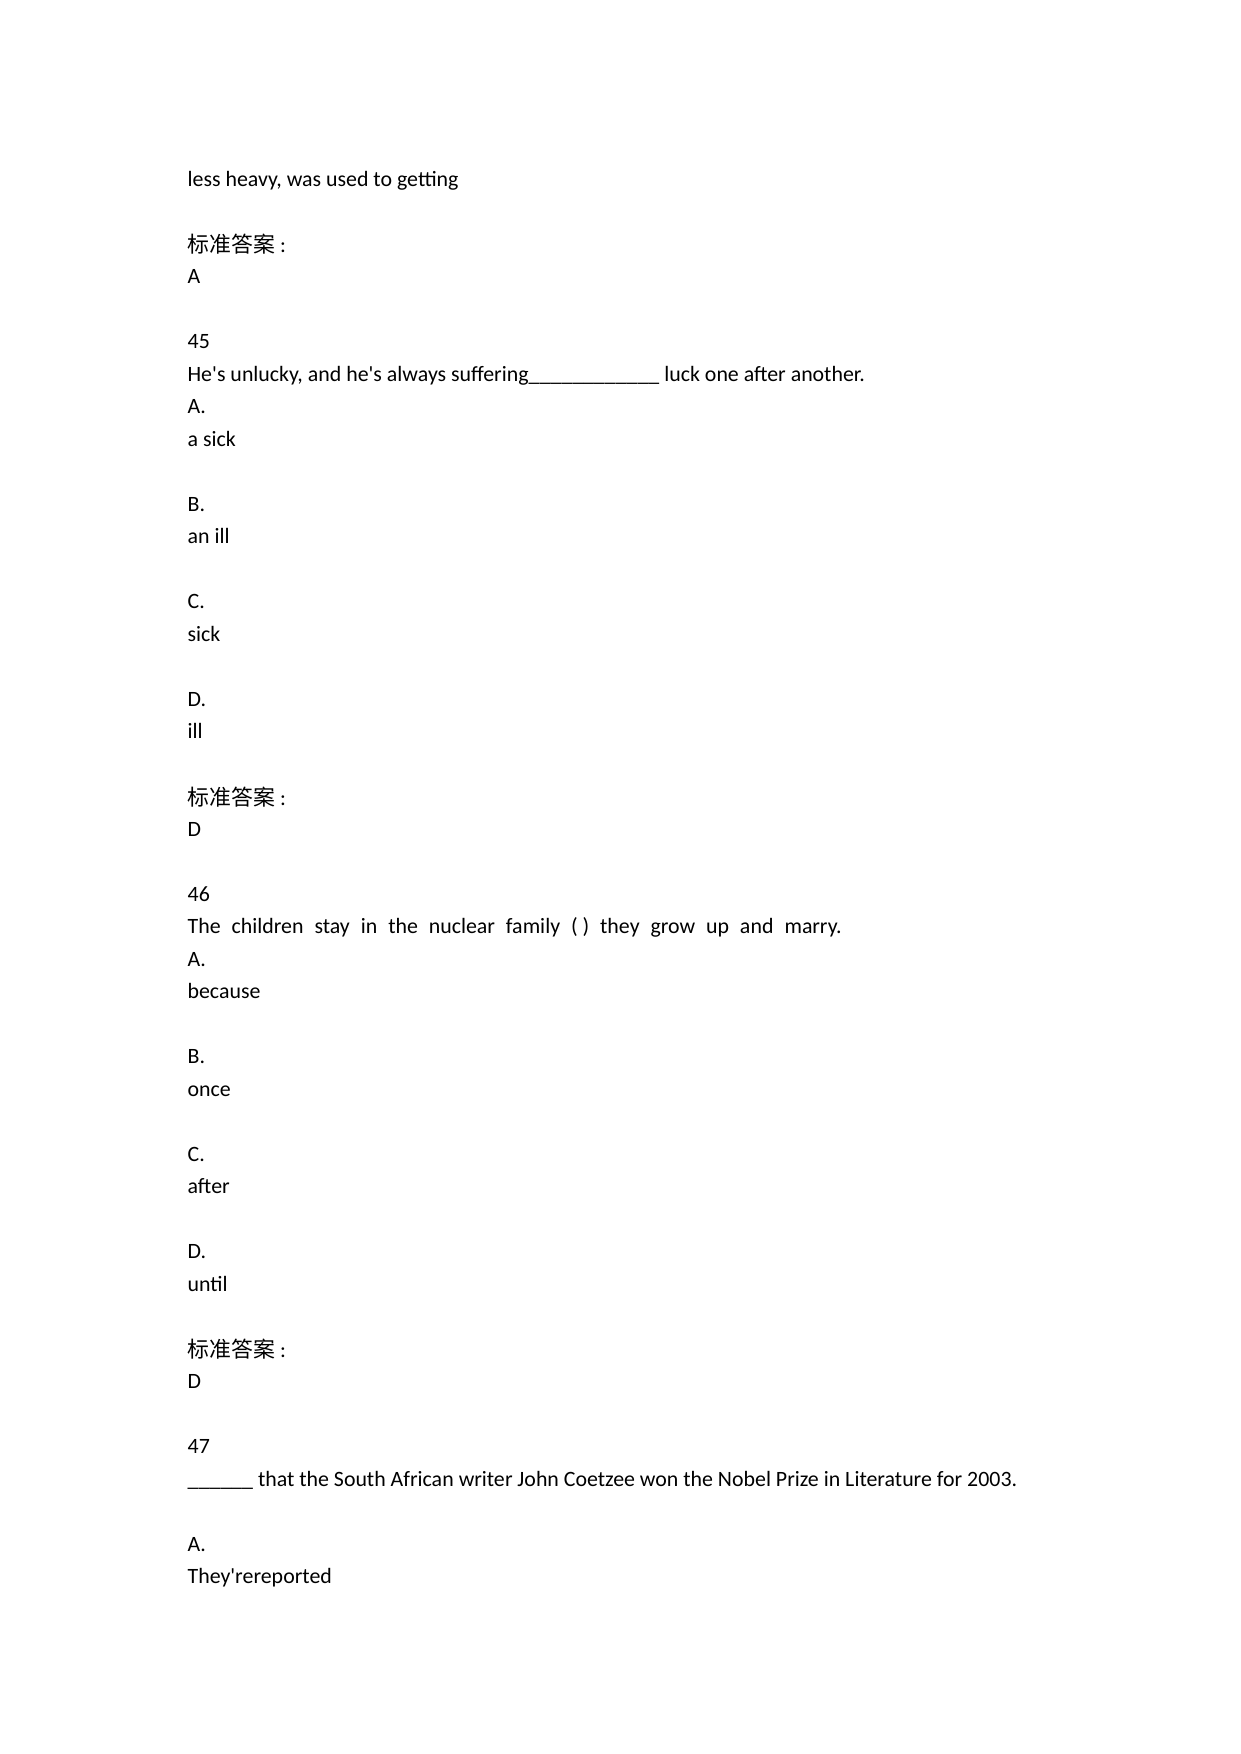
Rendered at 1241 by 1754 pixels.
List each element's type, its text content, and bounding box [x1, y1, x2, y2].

text D [187, 1364, 1053, 1397]
text C. [187, 1137, 1053, 1169]
text ill [187, 714, 1053, 747]
text 46 [187, 877, 1053, 909]
text 标准答案 : [187, 779, 1053, 812]
text less heavy, was used to getting [187, 162, 1053, 194]
text 45 [187, 324, 1053, 357]
text once [187, 1072, 1053, 1104]
text C. [187, 584, 1053, 617]
text until [187, 1267, 1053, 1299]
text He's unlucky, and he's always suffering____________ luck one after another. [187, 357, 1053, 389]
text D. [187, 1234, 1053, 1267]
text ______ that the South African writer John Coetzee won the Nobel Prize in Literature for 2003. [187, 1462, 1053, 1494]
text B. [187, 487, 1053, 519]
text A. [187, 942, 1053, 974]
text B. [187, 1039, 1053, 1072]
text D. [187, 682, 1053, 714]
text A. [187, 1527, 1053, 1559]
text an ill [187, 519, 1053, 552]
text because [187, 974, 1053, 1007]
text 47 [187, 1429, 1053, 1462]
text The children stay in the nuclear family ( ) they grow up and marry. [187, 909, 1053, 942]
text 标准答案 : [187, 1332, 1053, 1364]
text a sick [187, 422, 1053, 454]
text A [187, 259, 1053, 292]
text after [187, 1169, 1053, 1202]
text A. [187, 389, 1053, 422]
text 标准答案 : [187, 227, 1053, 259]
text They'rereported [187, 1559, 1053, 1592]
text D [187, 812, 1053, 844]
text sick [187, 617, 1053, 649]
